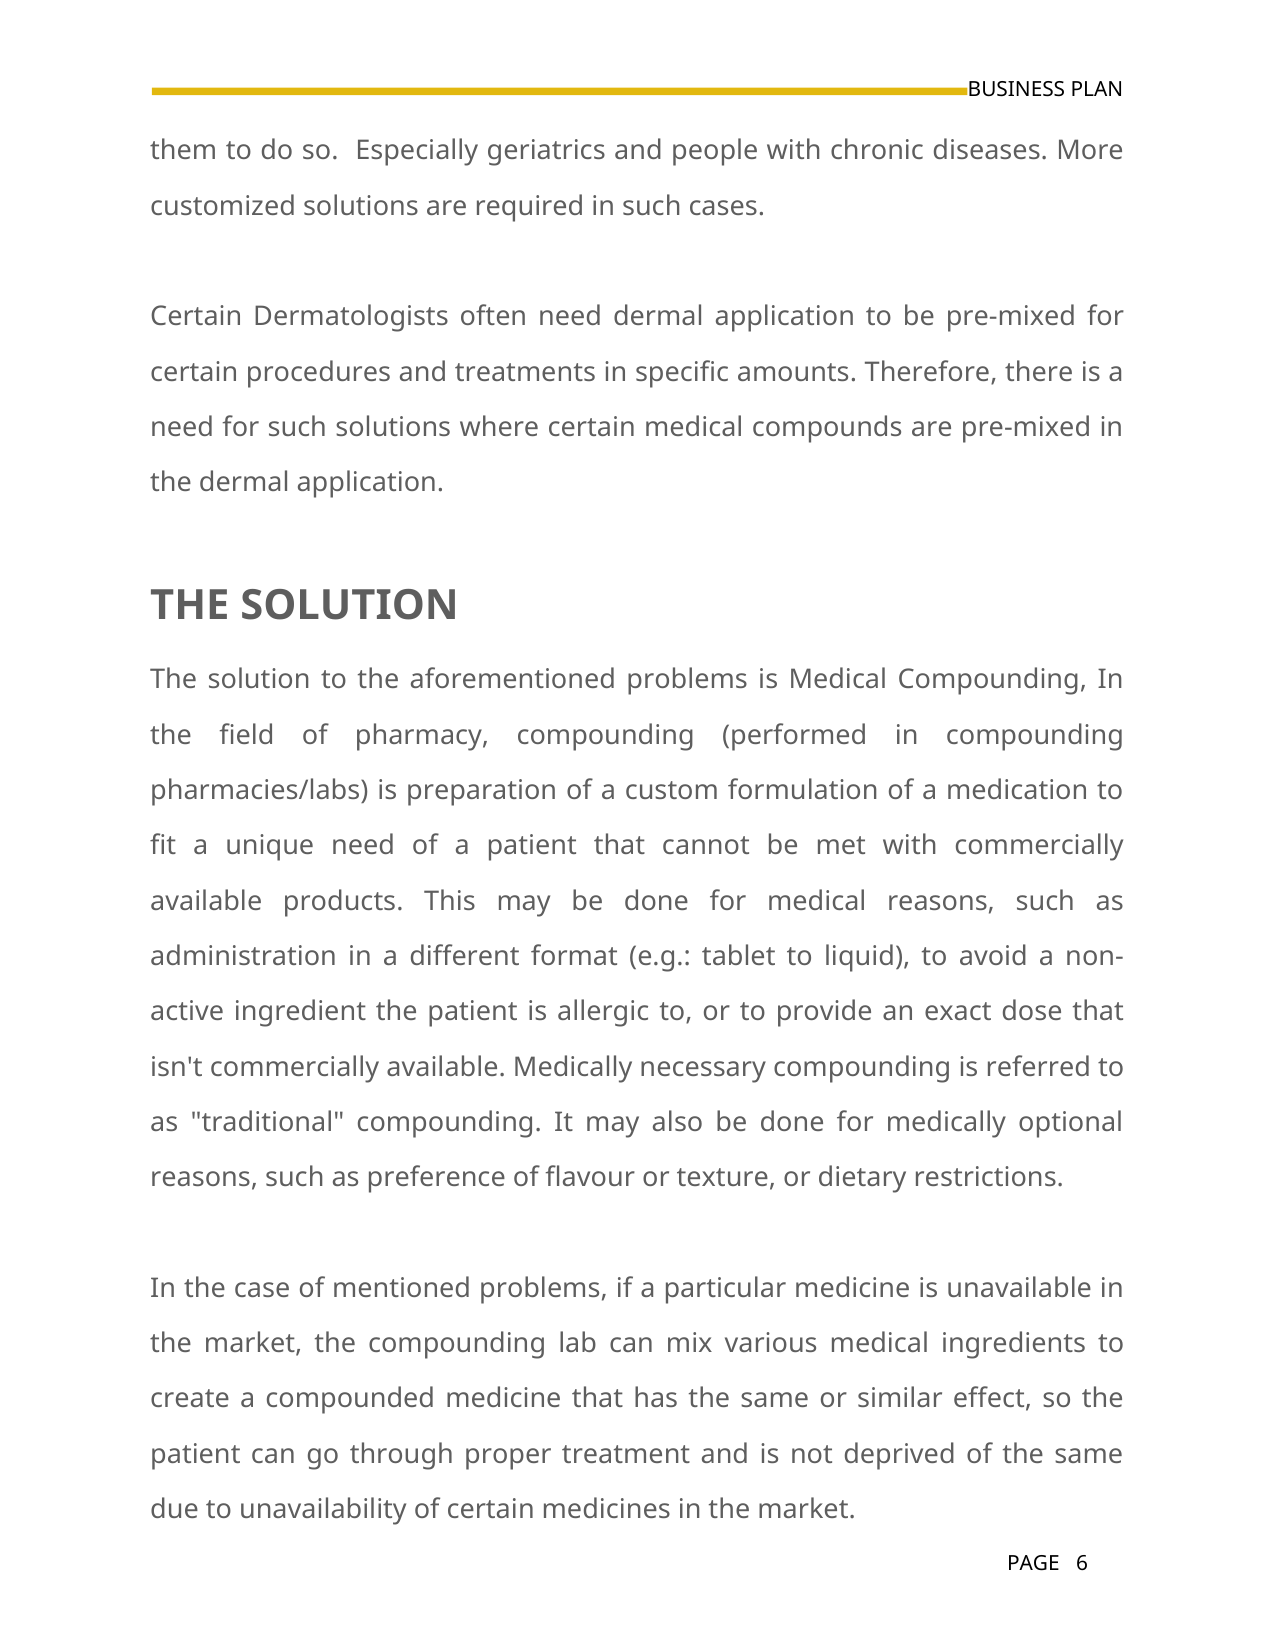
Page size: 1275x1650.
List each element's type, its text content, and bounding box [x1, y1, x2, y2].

text Certain Dermatologists often need dermal application to be pre-mixed for certain procedures and treatments in specific amounts. Therefore, there is a need for such solutions where certain medical compounds are pre-mixed in the dermal application. [150, 297, 1125, 499]
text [150, 131, 1125, 223]
subtitle THE SOLUTION [150, 575, 1125, 631]
text In the case of mentioned problems, if a particular medicine is unavailable in the market, the compounding lab can mix various medical ingredients to create a compounded medicine that has the same or similar effect, so the patient can go through proper treatment and is not deprived of the same due to unavailability of certain medicines in the market. [150, 1268, 1125, 1526]
text The solution to the aforementioned problems is Medical Compounding, In the field of pharmacy, compounding (performed in compounding pharmacies/labs) is preparation of a custom formulation of a medication to fit a unique need of a patient that cannot be met with commercially available products. This may be done for medical reasons, such as administration in a different format (e.g.: tablet to liquid), to avoid a non-active ingredient the patient is allergic to, or to provide an exact dose that isn't commercially available. Medically necessary compounding is referred to as "traditional" compounding. It may also be done for medically optional reasons, such as preference of flavour or texture, or dietary restrictions. [150, 660, 1125, 1194]
